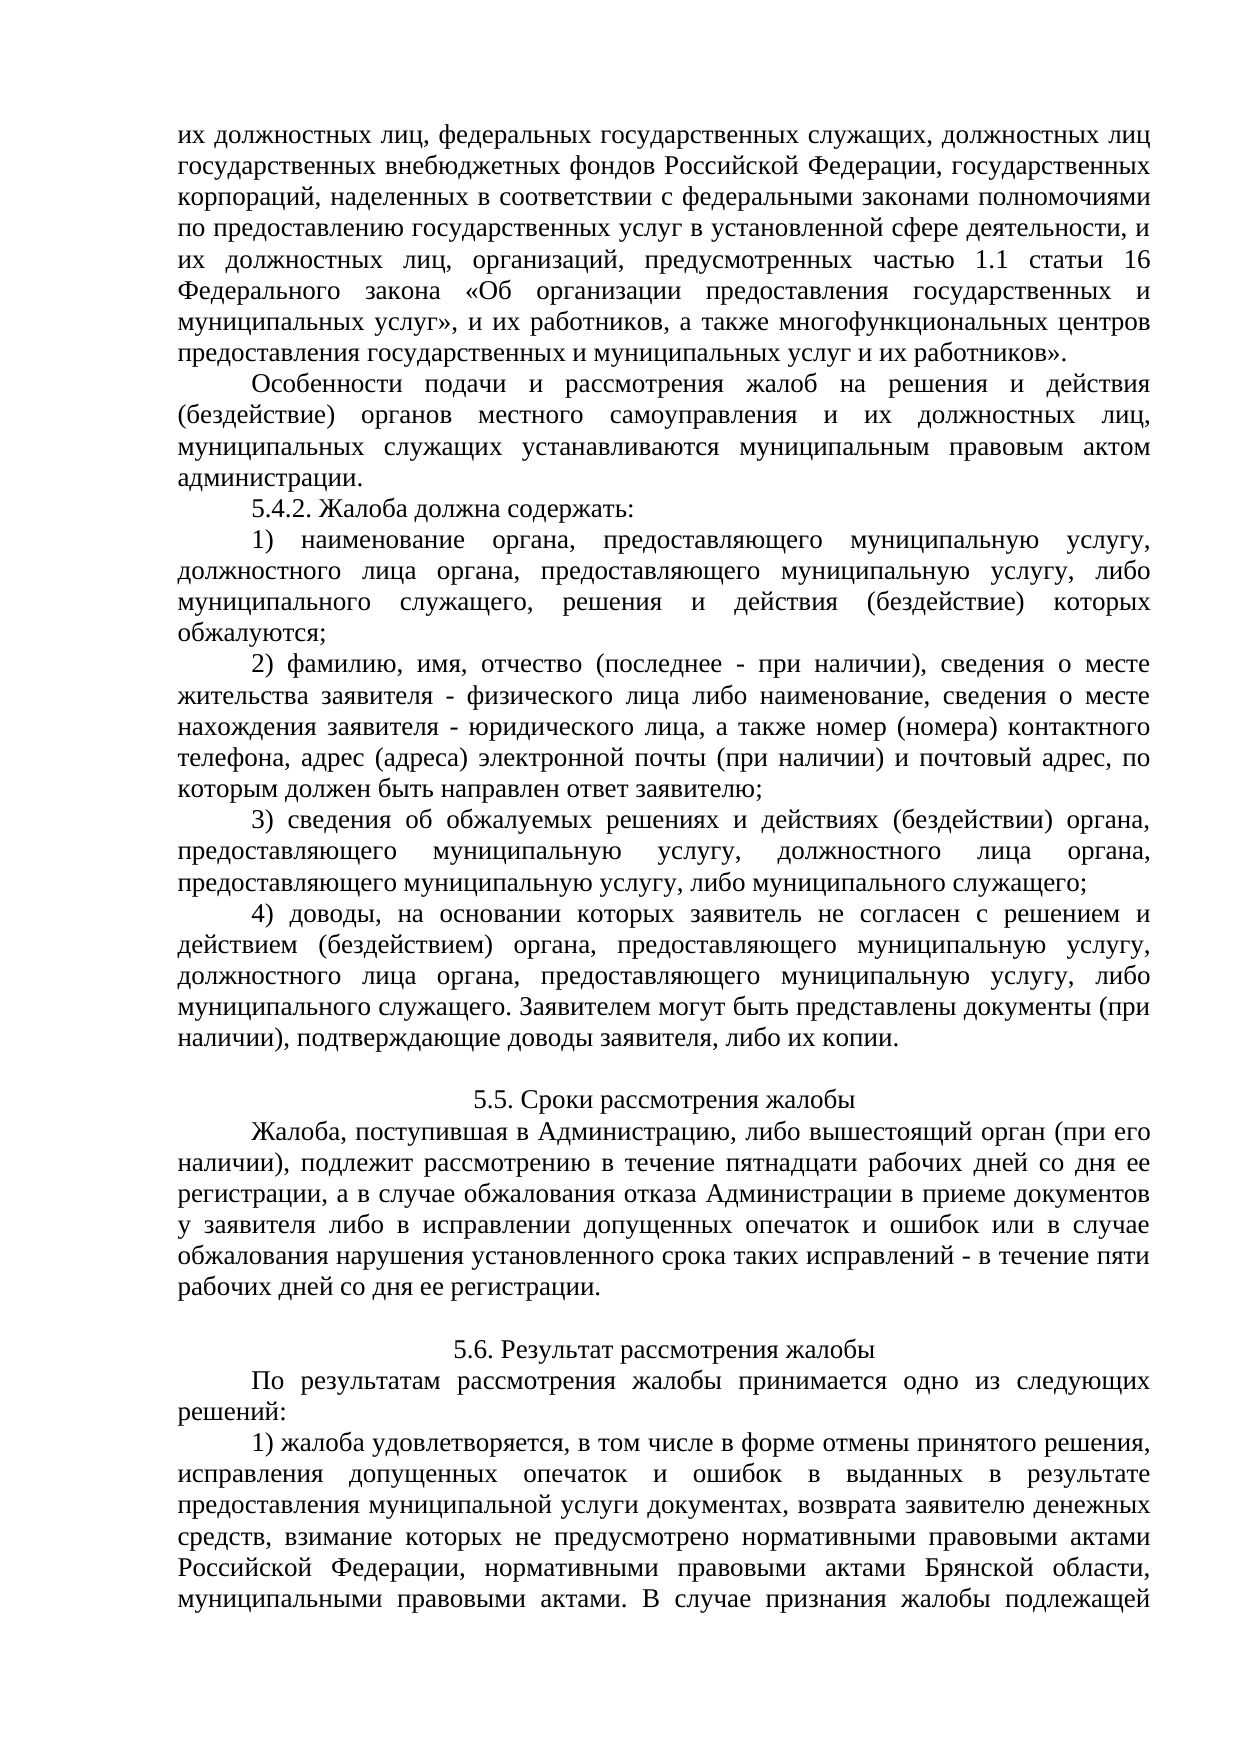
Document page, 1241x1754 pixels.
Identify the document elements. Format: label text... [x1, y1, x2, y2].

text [177, 118, 1152, 367]
text Жалоба, поступившая в Администрацию, либо вышестоящий орган (при его наличии), подлежит рассмотрению в течение пятнадцати рабочих дней со дня ее регистрации, а в случае обжалования отказа Администрации в приеме документов у заявителя либо в исправлении допущенных опечаток и ошибок или в случае обжалования нарушения установленного срока таких исправлений - в течение пяти рабочих дней со дня ее регистрации. [177, 1115, 1152, 1302]
text 3) сведения об обжалуемых решениях и действиях (бездействии) органа, предоставляющего муниципальную услугу, должностного лица органа, предоставляющего муниципальную услугу, либо муниципального служащего; [177, 803, 1152, 897]
text 4) доводы, на основании которых заявитель не согласен с решением и действием (бездействием) органа, предоставляющего муниципальную услугу, должностного лица органа, предоставляющего муниципальную услугу, либо муниципального служащего. Заявителем могут быть представлены документы (при наличии), подтверждающие доводы заявителя, либо их копии. [177, 897, 1152, 1052]
text 5.4.2. Жалоба должна содержать: [177, 492, 1152, 523]
text 2) фамилию, имя, отчество (последнее - при наличии), сведения о месте жительства заявителя - физического лица либо наименование, сведения о месте нахождения заявителя - юридического лица, а также номер (номера) контактного телефона, адрес (адреса) электронной почты (при наличии) и почтовый адрес, по которым должен быть направлен ответ заявителю; [177, 648, 1152, 803]
text 5.5. Сроки рассмотрения жалобы [177, 1084, 1152, 1115]
text 1) наименование органа, предоставляющего муниципальную услугу, должностного лица органа, предоставляющего муниципальную услугу, либо муниципального служащего, решения и действия (бездействие) которых обжалуются; [177, 523, 1152, 648]
text Особенности подачи и рассмотрения жалоб на решения и действия (бездействие) органов местного самоуправления и их должностных лиц, муниципальных служащих устанавливаются муниципальным правовым актом администрации. [177, 367, 1152, 492]
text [177, 1426, 1152, 1613]
text По результатам рассмотрения жалобы принимается одно из следующих решений: [177, 1364, 1152, 1426]
text 5.6. Результат рассмотрения жалобы [177, 1333, 1152, 1364]
